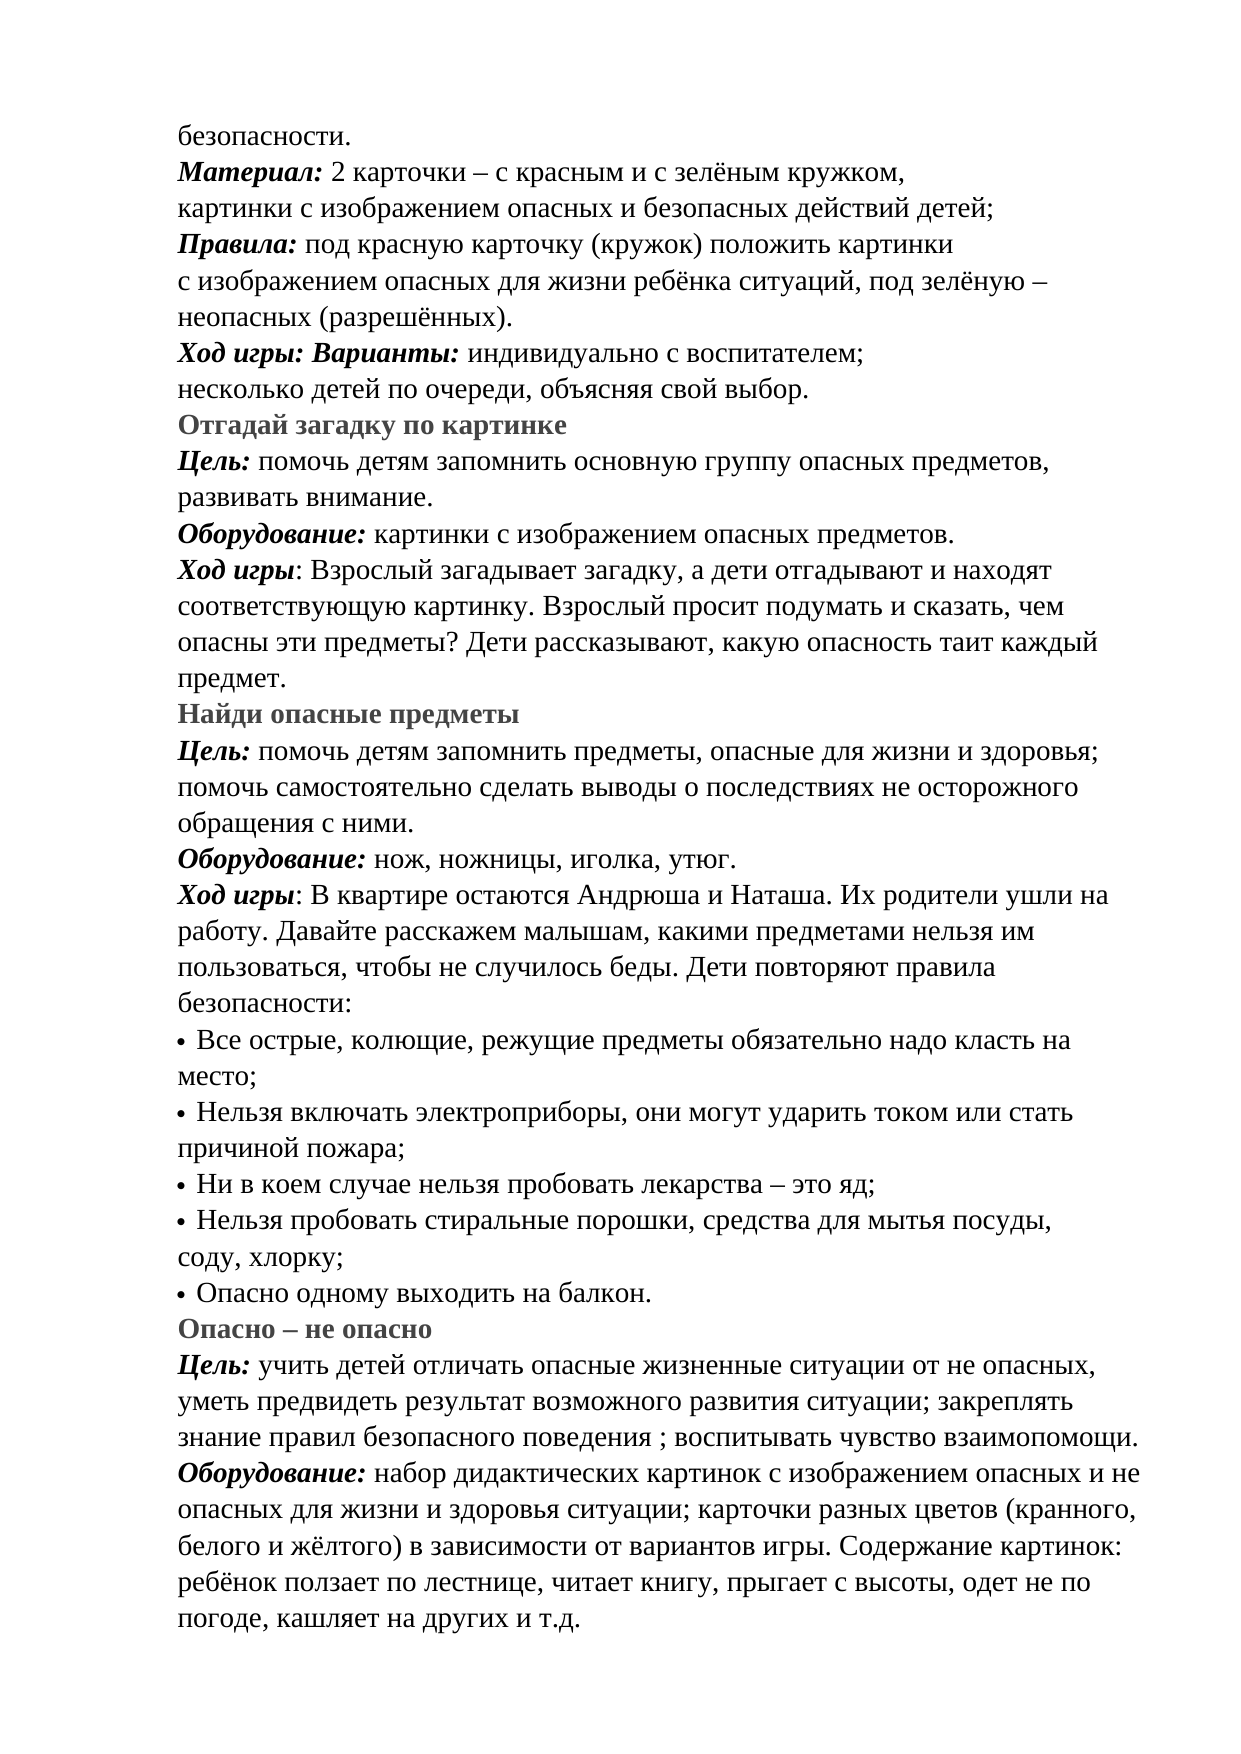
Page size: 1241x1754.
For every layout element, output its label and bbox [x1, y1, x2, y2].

text [177, 118, 1152, 1634]
